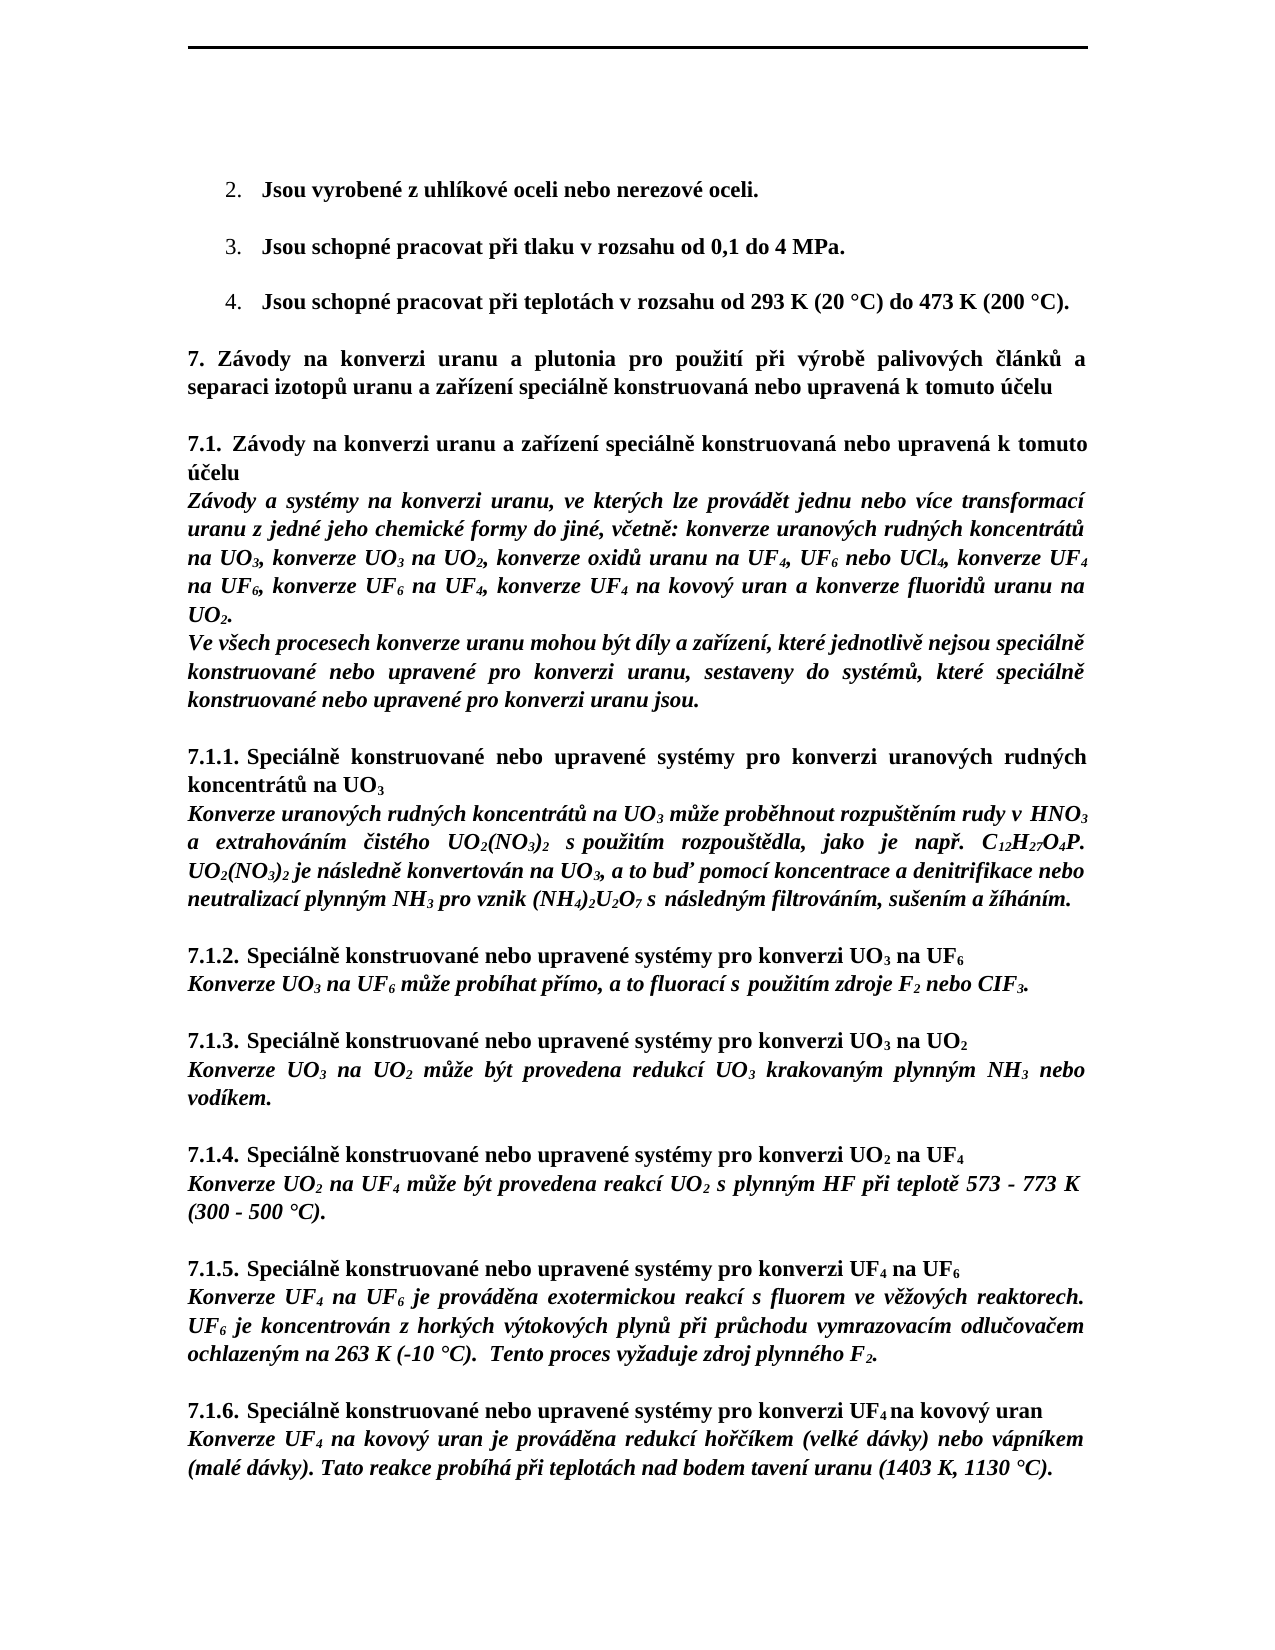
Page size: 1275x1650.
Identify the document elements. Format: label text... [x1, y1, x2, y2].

list Závody na konverzi uranu a zařízení speciálně konstruovaná nebo upravená k tomuto účelu [187, 430, 1087, 485]
list Konverze UF4 na UF6 je prováděna exotermickou reakcí s fluorem ve věžových reaktorech. UF6 je koncentrován z horkých výtokových plynů při průchodu vymrazovacím odlučovačem ochlazeným na 263 K (-10 °C). Tento proces vyžaduje zdroj plynného F2. [187, 1283, 1087, 1367]
list Speciálně konstruované nebo upravené systémy pro konverzi UF4 na kovový uran [187, 1397, 1087, 1423]
list Speciálně konstruované nebo upravené systémy pro konverzi UO2 na UF4 [187, 1141, 1087, 1167]
list Jsou schopné pracovat při teplotách v rozsahu od 293 K (20 °C) do 473 K (200 °C). [225, 288, 1087, 314]
list Konverze UO2 na UF4 může být provedena reakcí UO2 s plynným HF při teplotě 573 - 773 K (300 - 500 °C). [187, 1169, 1087, 1224]
list Závody na konverzi uranu a plutonia pro použití při výrobě palivových článků a separaci izotopů uranu a zařízení speciálně konstruovaná nebo upravená k tomuto účelu [187, 345, 1087, 400]
list Speciálně konstruované nebo upravené systémy pro konverzi UO3 na UO2 [187, 1027, 1087, 1054]
list Konverze uranových rudných koncentrátů na UO3 může proběhnout rozpuštěním rudy v HNO3 a extrahováním čistého UO2(NO3)2 s použitím rozpouštědla, jako je např. C12H27O4P. UO2(NO3)2 je následně konvertován na UO3, a to buď pomocí koncentrace a denitrifikace nebo neutralizací plynným NH3 pro vznik (NH4)2U2O7 s následným filtrováním, sušením a žíháním. [187, 800, 1087, 912]
list Speciálně konstruované nebo upravené systémy pro konverzi uranových rudných koncentrátů na UO3 [187, 743, 1087, 798]
list Speciálně konstruované nebo upravené systémy pro konverzi UO3 na UF6 [187, 942, 1087, 968]
list Ve všech procesech konverze uranu mohou být díly a zařízení, které jednotlivě nejsou speciálně konstruované nebo upravené pro konverzi uranu, sestaveny do systémů, které speciálně konstruované nebo upravené pro konverzi uranu jsou. [187, 629, 1087, 712]
list Konverze UO3 na UF6 může probíhat přímo, a to fluorací s použitím zdroje F2 nebo CIF3. [187, 971, 1087, 997]
list Jsou schopné pracovat při tlaku v rozsahu od 0,1 do 4 MPa. [225, 233, 1087, 259]
list Jsou vyrobené z uhlíkové oceli nebo nerezové oceli. [225, 176, 1087, 203]
list Konverze UF4 na kovový uran je prováděna redukcí hořčíkem (velké dávky) nebo vápníkem (malé dávky). Tato reakce probíhá při teplotách nad bodem tavení uranu (1403 K, 1130 °C). [187, 1426, 1087, 1480]
list Konverze UO3 na UO2 může být provedena redukcí UO3 krakovaným plynným NH3 nebo vodíkem. [187, 1056, 1087, 1111]
list Speciálně konstruované nebo upravené systémy pro konverzi UF4 na UF6 [187, 1255, 1087, 1281]
list Závody a systémy na konverzi uranu, ve kterých lze provádět jednu nebo více transformací uranu z jedné jeho chemické formy do jiné, včetně: konverze uranových rudných koncentrátů na UO3, konverze UO3 na UO2, konverze oxidů uranu na UF4, UF6 nebo UCl4, konverze UF4 na UF6, konverze UF6 na UF4, konverze UF4 na kovový uran a konverze fluoridů uranu na UO2. [187, 487, 1087, 627]
